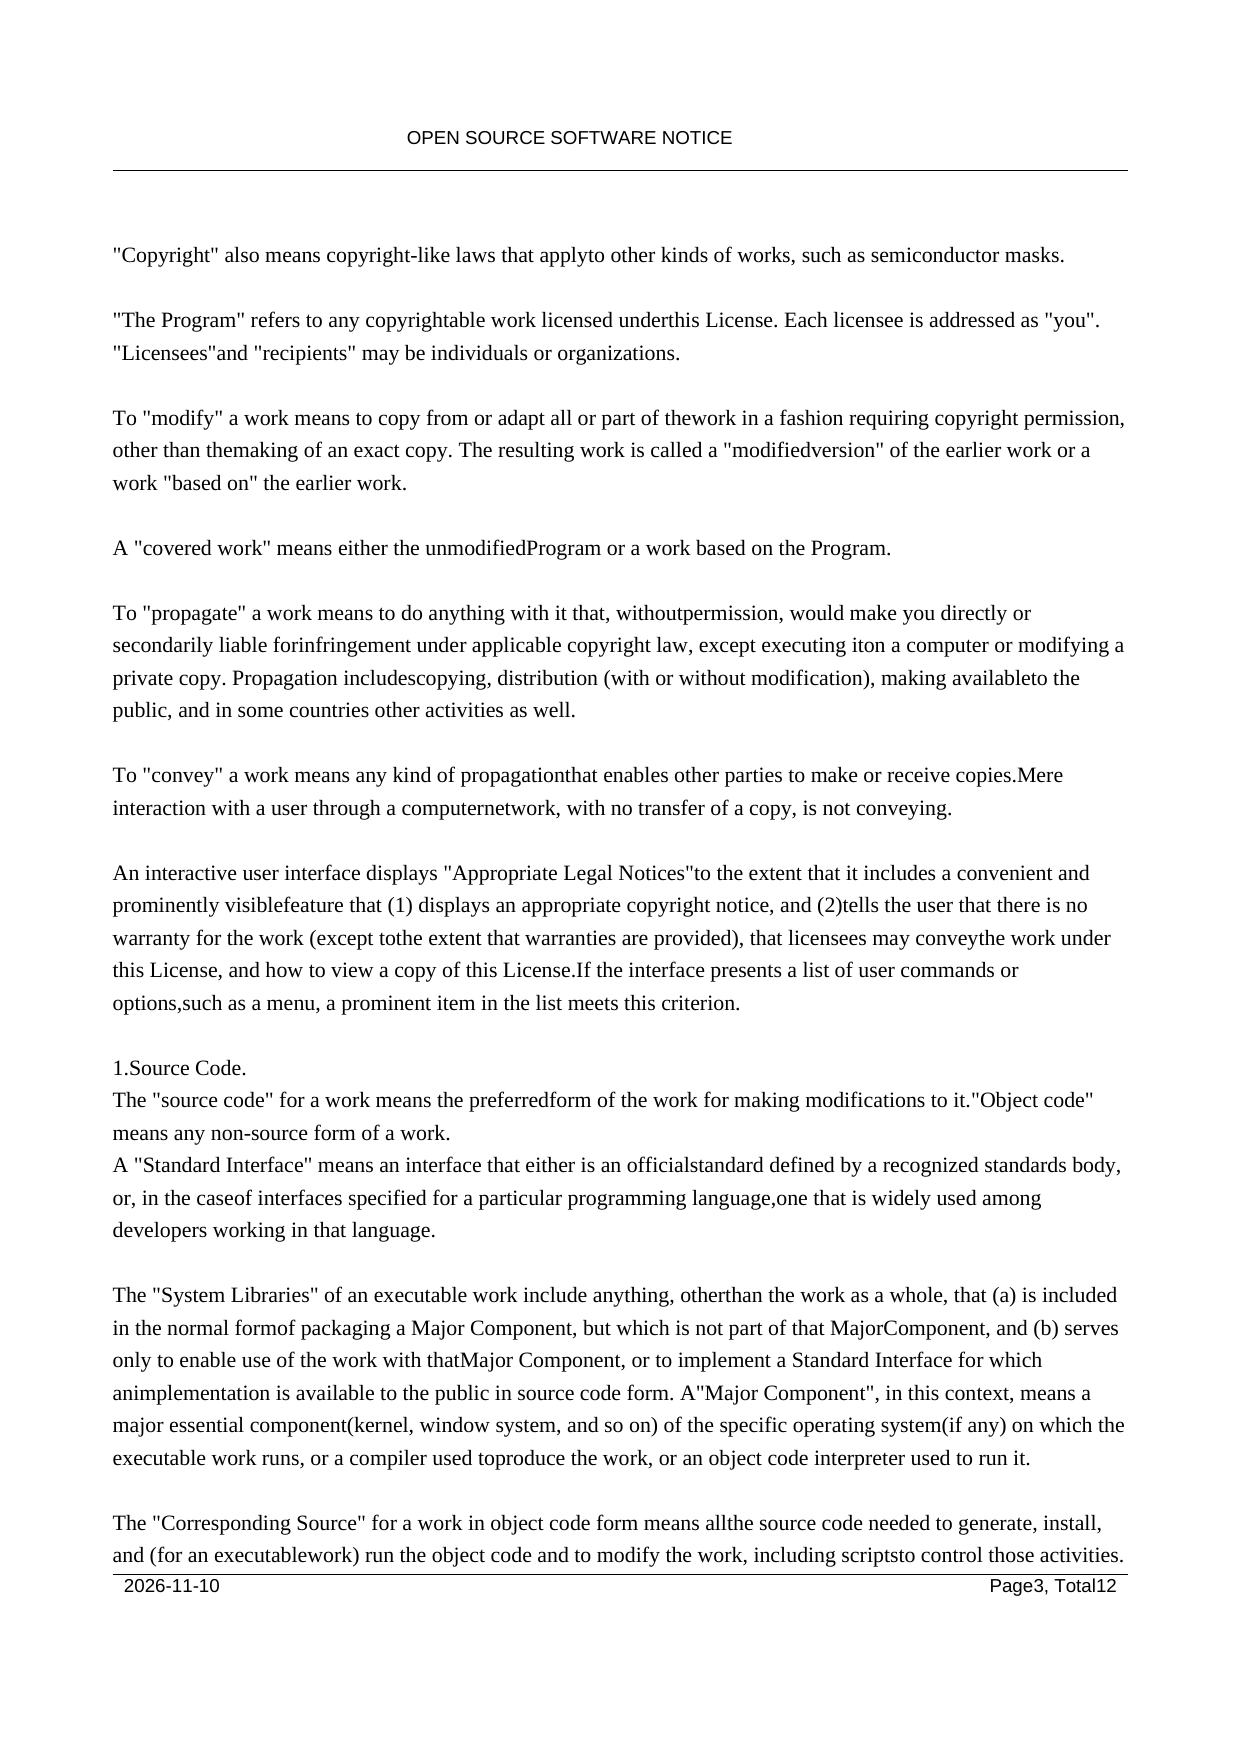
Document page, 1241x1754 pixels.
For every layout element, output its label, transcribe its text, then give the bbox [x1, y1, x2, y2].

text To "modify" a work means to copy from or adapt all or part of thework in a fashion requiring copyright permission, other than themaking of an exact copy. The resulting work is called a "modifiedversion" of the earlier work or a work "based on" the earlier work. [112, 401, 1128, 499]
text "The Program" refers to any copyrightable work licensed underthis License. Each licensee is addressed as "you". "Licensees"and "recipients" may be individuals or organizations. [112, 304, 1128, 369]
text A "covered work" means either the unmodifiedProgram or a work based on the Program. [112, 531, 1128, 564]
text The "source code" for a work means the preferredform of the work for making modifications to it."Object code" means any non-source form of a work. [112, 1084, 1128, 1149]
text "Copyright" also means copyright-like laws that applyto other kinds of works, such as semiconductor masks. [112, 239, 1128, 271]
text An interactive user interface displays "Appropriate Legal Notices"to the extent that it includes a convenient and prominently visiblefeature that (1) displays an appropriate copyright notice, and (2)tells the user that there is no warranty for the work (except tothe extent that warranties are provided), that licensees may conveythe work under this License, and how to view a copy of this License.If the interface presents a list of user commands or options,such as a menu, a prominent item in the list meets this criterion. [112, 856, 1128, 1019]
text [112, 1506, 1128, 1571]
text To "convey" a work means any kind of propagationthat enables other parties to make or receive copies.Mere interaction with a user through a computernetwork, with no transfer of a copy, is not conveying. [112, 759, 1128, 824]
text The "System Libraries" of an executable work include anything, otherthan the work as a whole, that (a) is included in the normal formof packaging a Major Component, but which is not part of that MajorComponent, and (b) serves only to enable use of the work with thatMajor Component, or to implement a Standard Interface for which animplementation is available to the public in source code form. A"Major Component", in this context, means a major essential component(kernel, window system, and so on) of the specific operating system(if any) on which the executable work runs, or a compiler used toproduce the work, or an object code interpreter used to run it. [112, 1279, 1128, 1474]
text To "propagate" a work means to do anything with it that, withoutpermission, would make you directly or secondarily liable forinfringement under applicable copyright law, except executing iton a computer or modifying a private copy. Propagation includescopying, distribution (with or without modification), making availableto the public, and in some countries other activities as well. [112, 596, 1128, 726]
text 1.Source Code. [112, 1051, 1128, 1084]
text A "Standard Interface" means an interface that either is an officialstandard defined by a recognized standards body, or, in the caseof interfaces specified for a particular programming language,one that is widely used among developers working in that language. [112, 1149, 1128, 1246]
